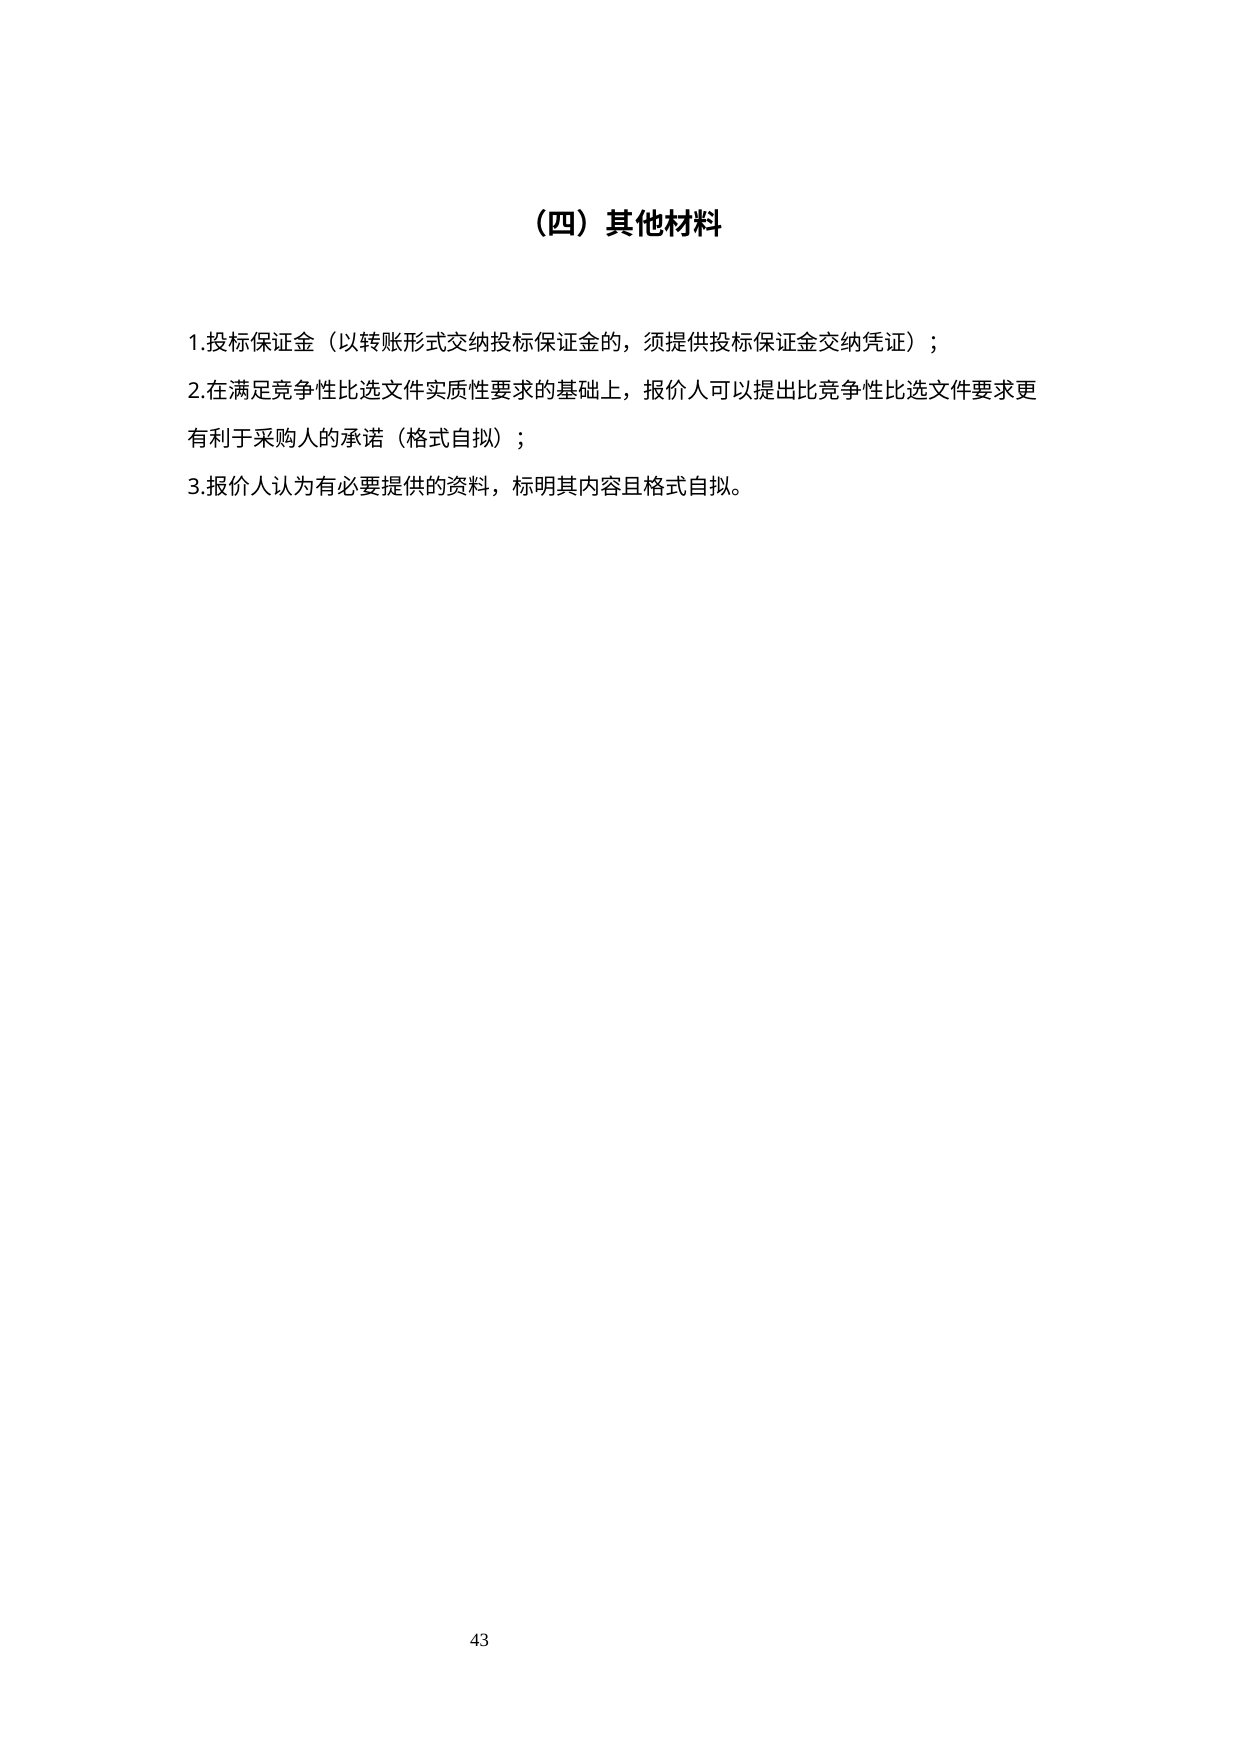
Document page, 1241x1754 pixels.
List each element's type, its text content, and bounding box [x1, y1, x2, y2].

subtitle （四）其他材料 [187, 189, 1053, 254]
list 2.在满足竞争性比选文件实质性要求的基础上，报价人可以提出比竞争性比选文件要求更有利于采购人的承诺（格式自拟）； [187, 360, 1053, 456]
text 3.报价人认为有必要提供的资料，标明其内容且格式自拟。 [187, 456, 1053, 504]
list 1.投标保证金（以转账形式交纳投标保证金的，须提供投标保证金交纳凭证）； [187, 312, 1053, 360]
